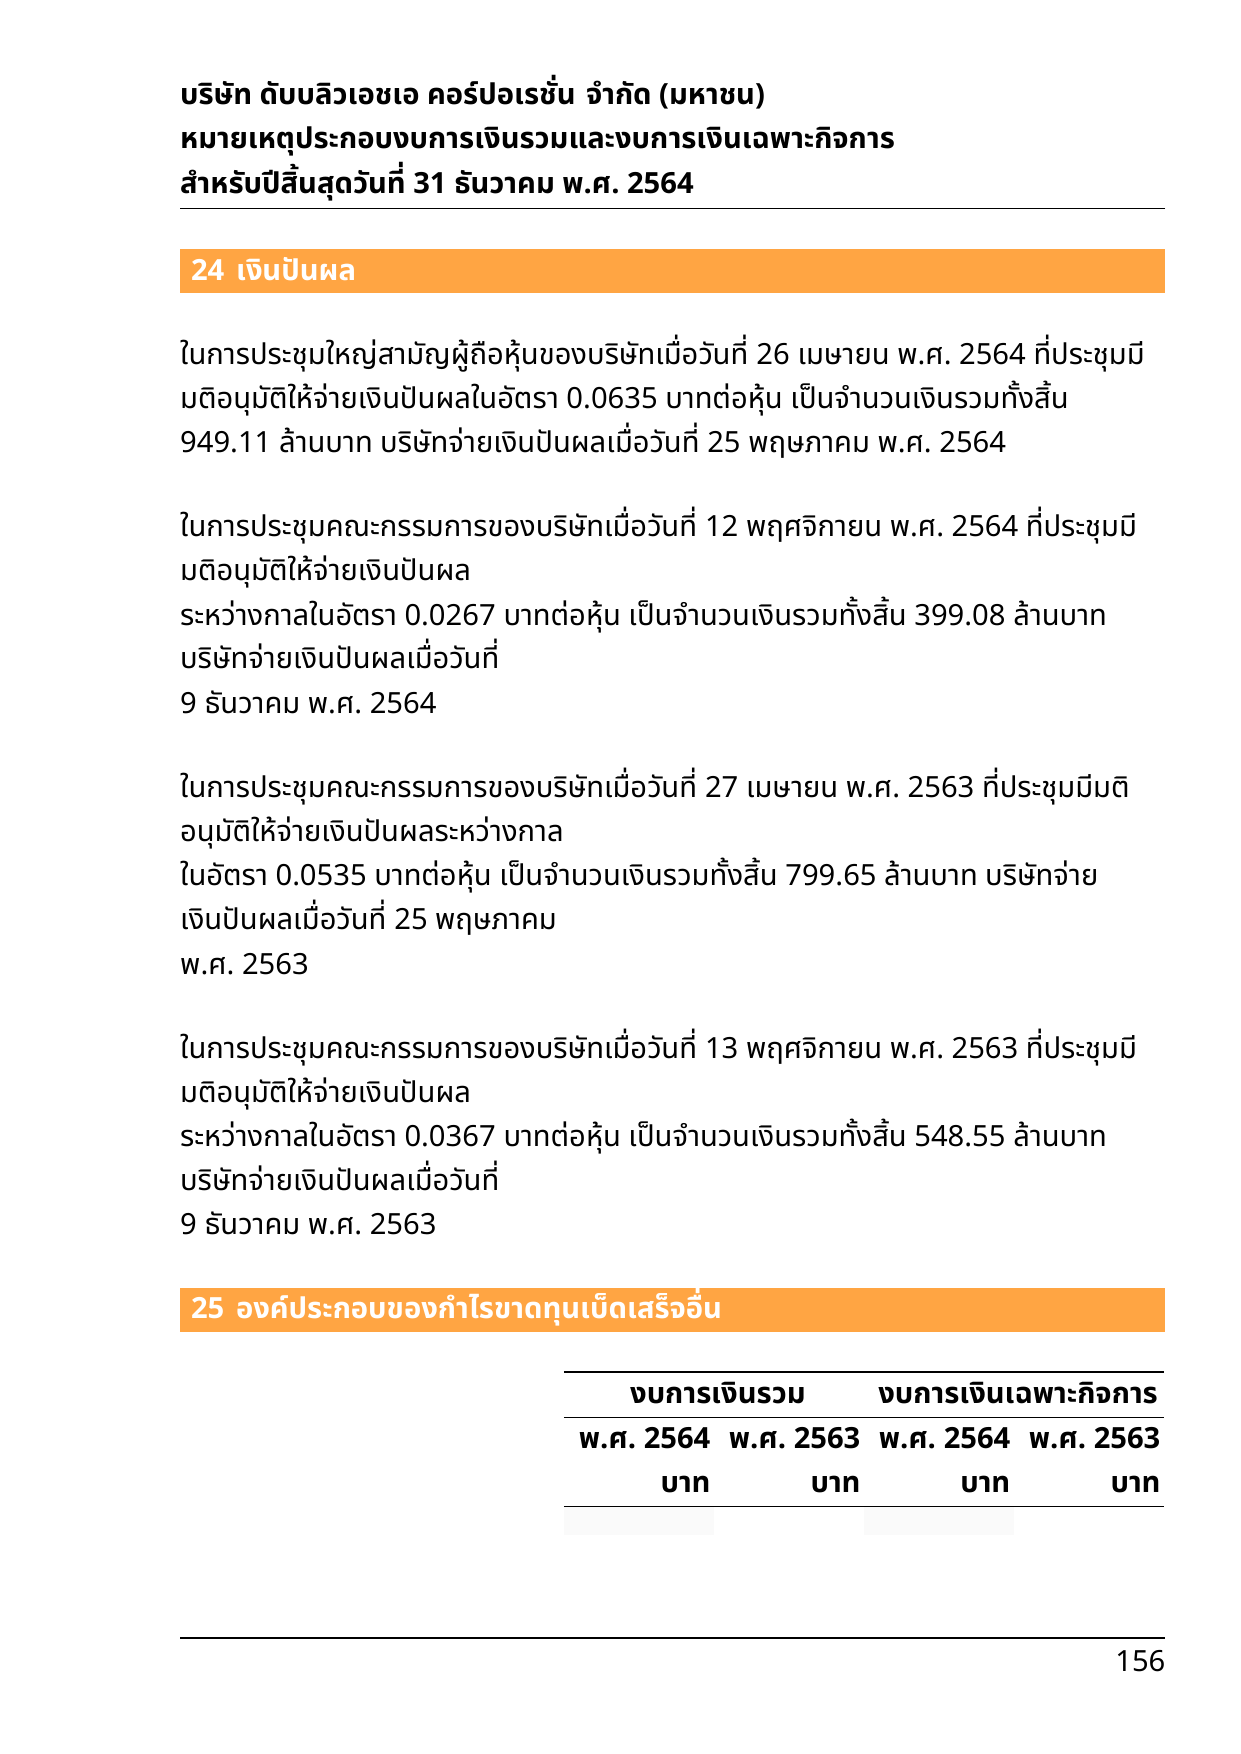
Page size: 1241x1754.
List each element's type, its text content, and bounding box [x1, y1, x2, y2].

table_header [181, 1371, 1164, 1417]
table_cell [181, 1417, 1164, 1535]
text ในการประชุมคณะกรรมการของบริษัทเมื่อวันที่ 27 เมษายน พ.ศ. 2563 ที่ประชุมมีมติอนุมัติให้จ่ายเงินปันผลระหว่างกาล ในอัตรา 0.0535 บาทต่อหุ้น เป็นจำนวนเงินรวมทั้งสิ้น 799.65 ล้านบาท บริษัทจ่ายเงินปันผลเมื่อวันที่ 25 พฤษภาคม พ.ศ. 2563 [180, 766, 1165, 987]
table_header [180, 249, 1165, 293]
text ในการประชุมคณะกรรมการของบริษัทเมื่อวันที่ 13 พฤศจิกายน พ.ศ. 2563 ที่ประชุมมีมติอนุมัติให้จ่ายเงินปันผล ระหว่างกาลในอัตรา 0.0367 บาทต่อหุ้น เป็นจำนวนเงินรวมทั้งสิ้น 548.55 ล้านบาท บริษัทจ่ายเงินปันผลเมื่อวันที่ 9 ธันวาคม พ.ศ. 2563 [180, 1027, 1165, 1248]
text ในการประชุมคณะกรรมการของบริษัทเมื่อวันที่ 12 พฤศจิกายน พ.ศ. 2564 ที่ประชุมมีมติอนุมัติให้จ่ายเงินปันผล ระหว่างกาลในอัตรา 0.0267 บาทต่อหุ้น เป็นจำนวนเงินรวมทั้งสิ้น 399.08 ล้านบาท บริษัทจ่ายเงินปันผลเมื่อวันที่ 9 ธันวาคม พ.ศ. 2564 [180, 505, 1165, 726]
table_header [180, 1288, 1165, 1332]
text ในการประชุมใหญ่สามัญผู้ถือหุ้นของบริษัทเมื่อวันที่ 26 เมษายน พ.ศ. 2564 ที่ประชุมมีมติอนุมัติให้จ่ายเงินปันผลในอัตรา 0.0635 บาทต่อหุ้น เป็นจำนวนเงินรวมทั้งสิ้น 949.11 ล้านบาท บริษัทจ่ายเงินปันผลเมื่อวันที่ 25 พฤษภาคม พ.ศ. 2564 [180, 333, 1165, 466]
